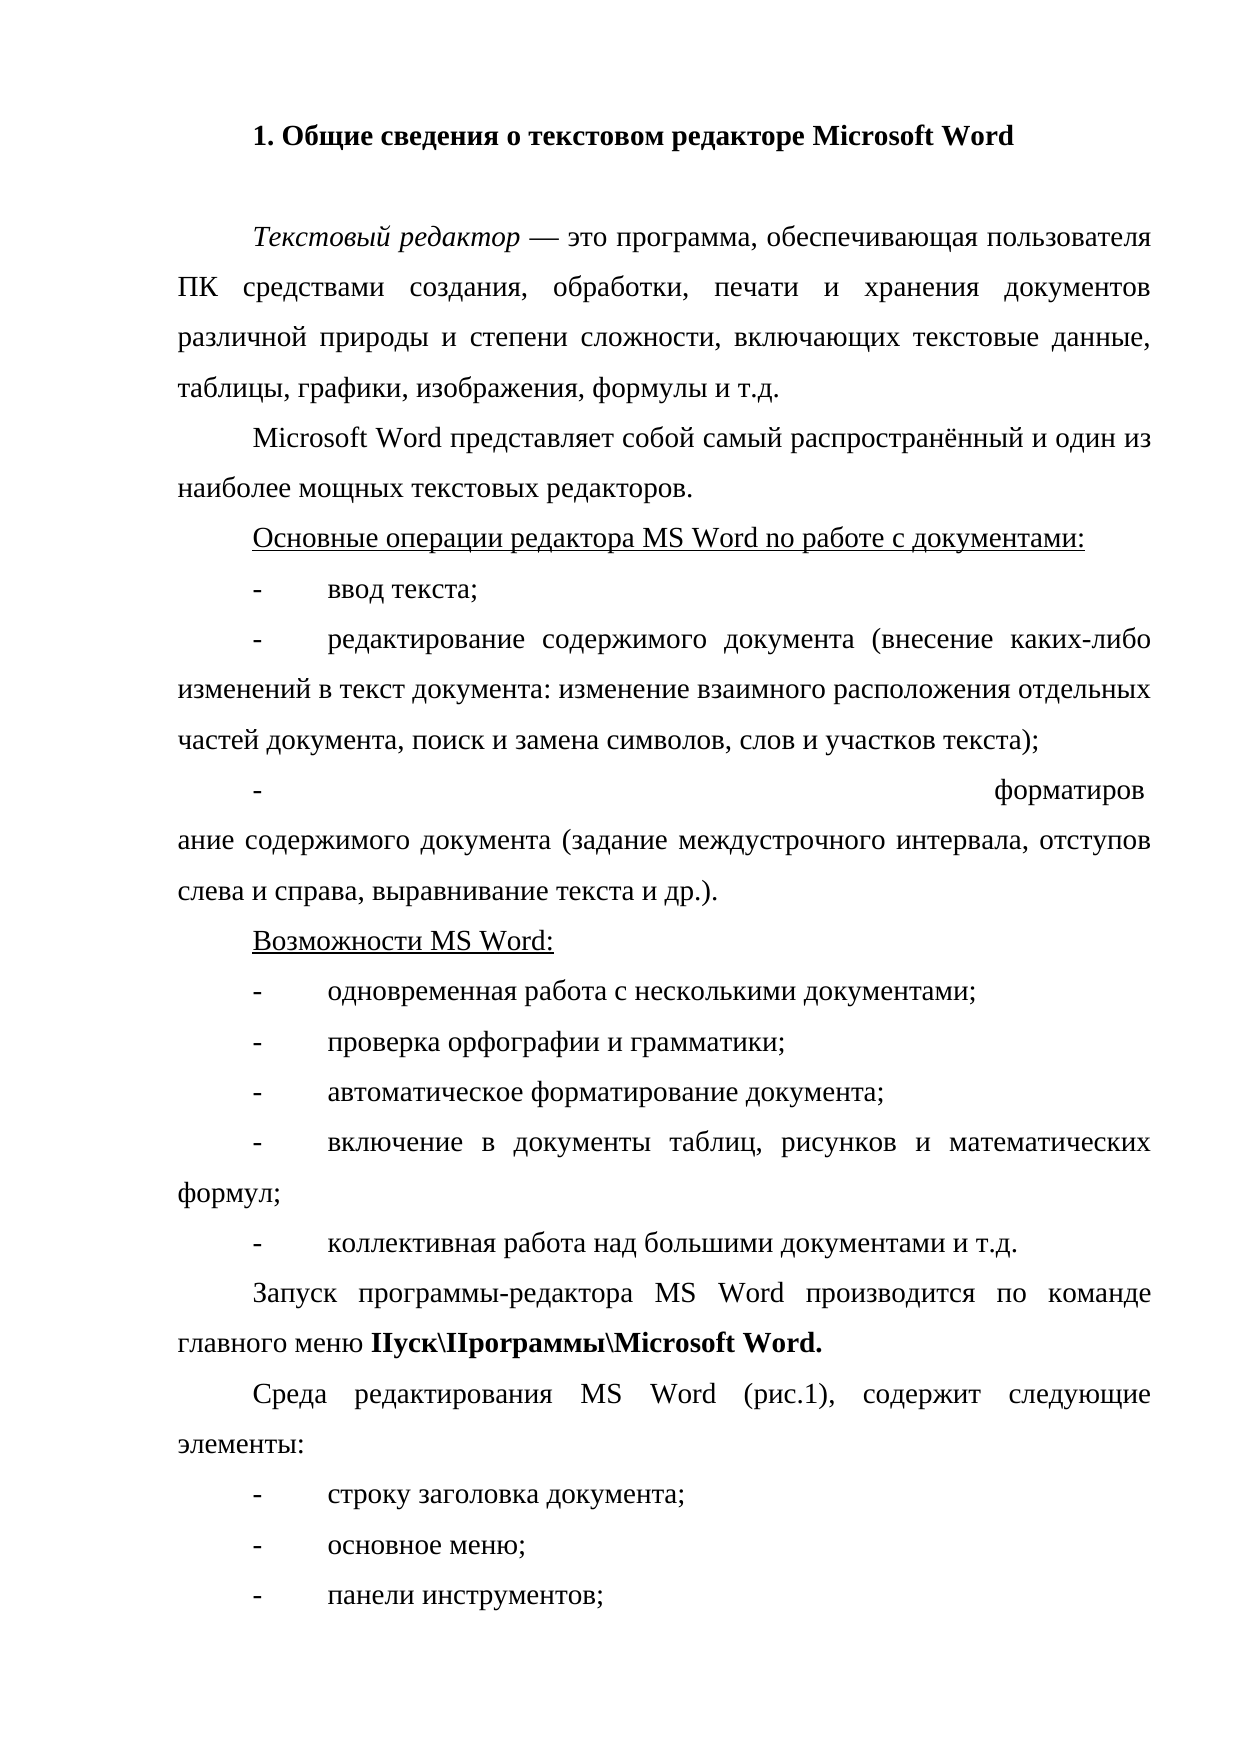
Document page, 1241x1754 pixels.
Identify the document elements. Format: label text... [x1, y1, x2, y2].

list основное меню; [177, 1527, 1152, 1560]
list включение в документы таблиц, рисунков и математических формул; [177, 1124, 1152, 1208]
text Возможности MS Word: [177, 923, 1152, 957]
list проверка орфографии и грамматики; [177, 1024, 1152, 1057]
list строку заголовка документа; [177, 1477, 1152, 1510]
text Среда редактирования MS Word (рис.1), содержит следующие элементы: [177, 1376, 1152, 1460]
list одновременная работа с несколькими документами; [177, 973, 1152, 1007]
list панели инструментов; [177, 1577, 1152, 1611]
list автоматическое форматирование документа; [177, 1074, 1152, 1108]
text Microsoft Word представляет собой самый распространённый и один из наиболее мощных текстовых редакторов. [177, 420, 1152, 504]
text 1. Общие сведения о текстовом редакторе Microsoft Word [177, 118, 1152, 152]
text Основные операции редактора MS Word no работе с документами: [177, 521, 1152, 554]
list редактирование содержимого документа (внесение каких-либо изменений в текст документа: изменение взаимного расположения отдельных частей документа, поиск и замена символов, слов и участков текста); [177, 621, 1152, 755]
text Запуск программы-редактора MS Word производится по команде главного меню IIycк\IIporpaммы\Microsoft Word. [177, 1275, 1152, 1359]
list ввод текста; [177, 571, 1152, 604]
list коллективная работа над большими документами и т.д. [177, 1225, 1152, 1258]
list форматирование содержимого документа (задание междустрочного интервала, отступов слева и справа, выравнивание текста и др.). [177, 772, 1152, 906]
text Текстовый редактор — это программа, обеспечивающая пользователя ПК средствами создания, обработки, печати и хранения документов различной природы и степени сложности, включающих текстовые данные, таблицы, графики, изображения, формулы и т.д. [177, 219, 1152, 403]
